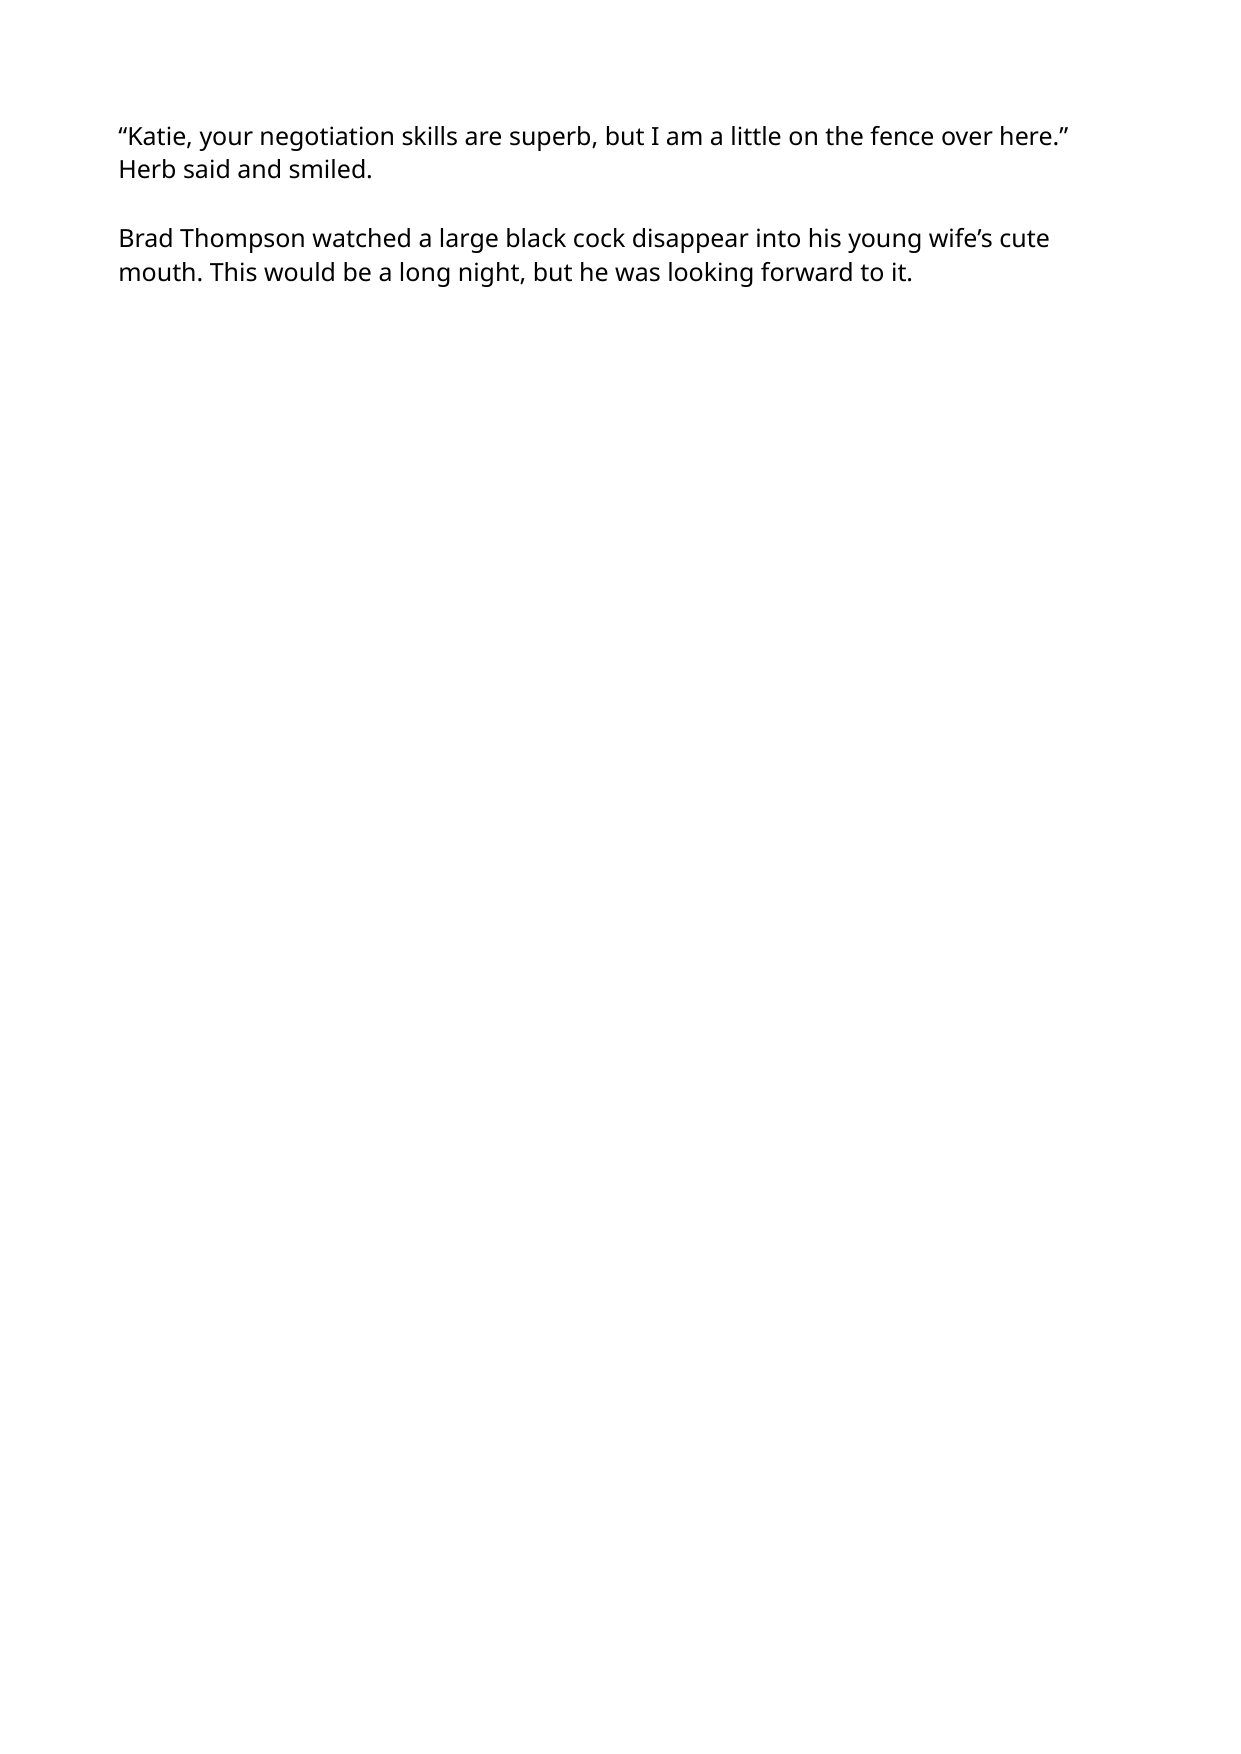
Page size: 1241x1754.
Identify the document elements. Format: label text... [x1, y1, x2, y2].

text “Katie, your negotiation skills are superb, but I am a little on the fence over here.” Herb said and smiled. [118, 118, 1122, 186]
text Brad Thompson watched a large black cock disappear into his young wife’s cute mouth. This would be a long night, but he was looking forward to it. [118, 220, 1122, 288]
